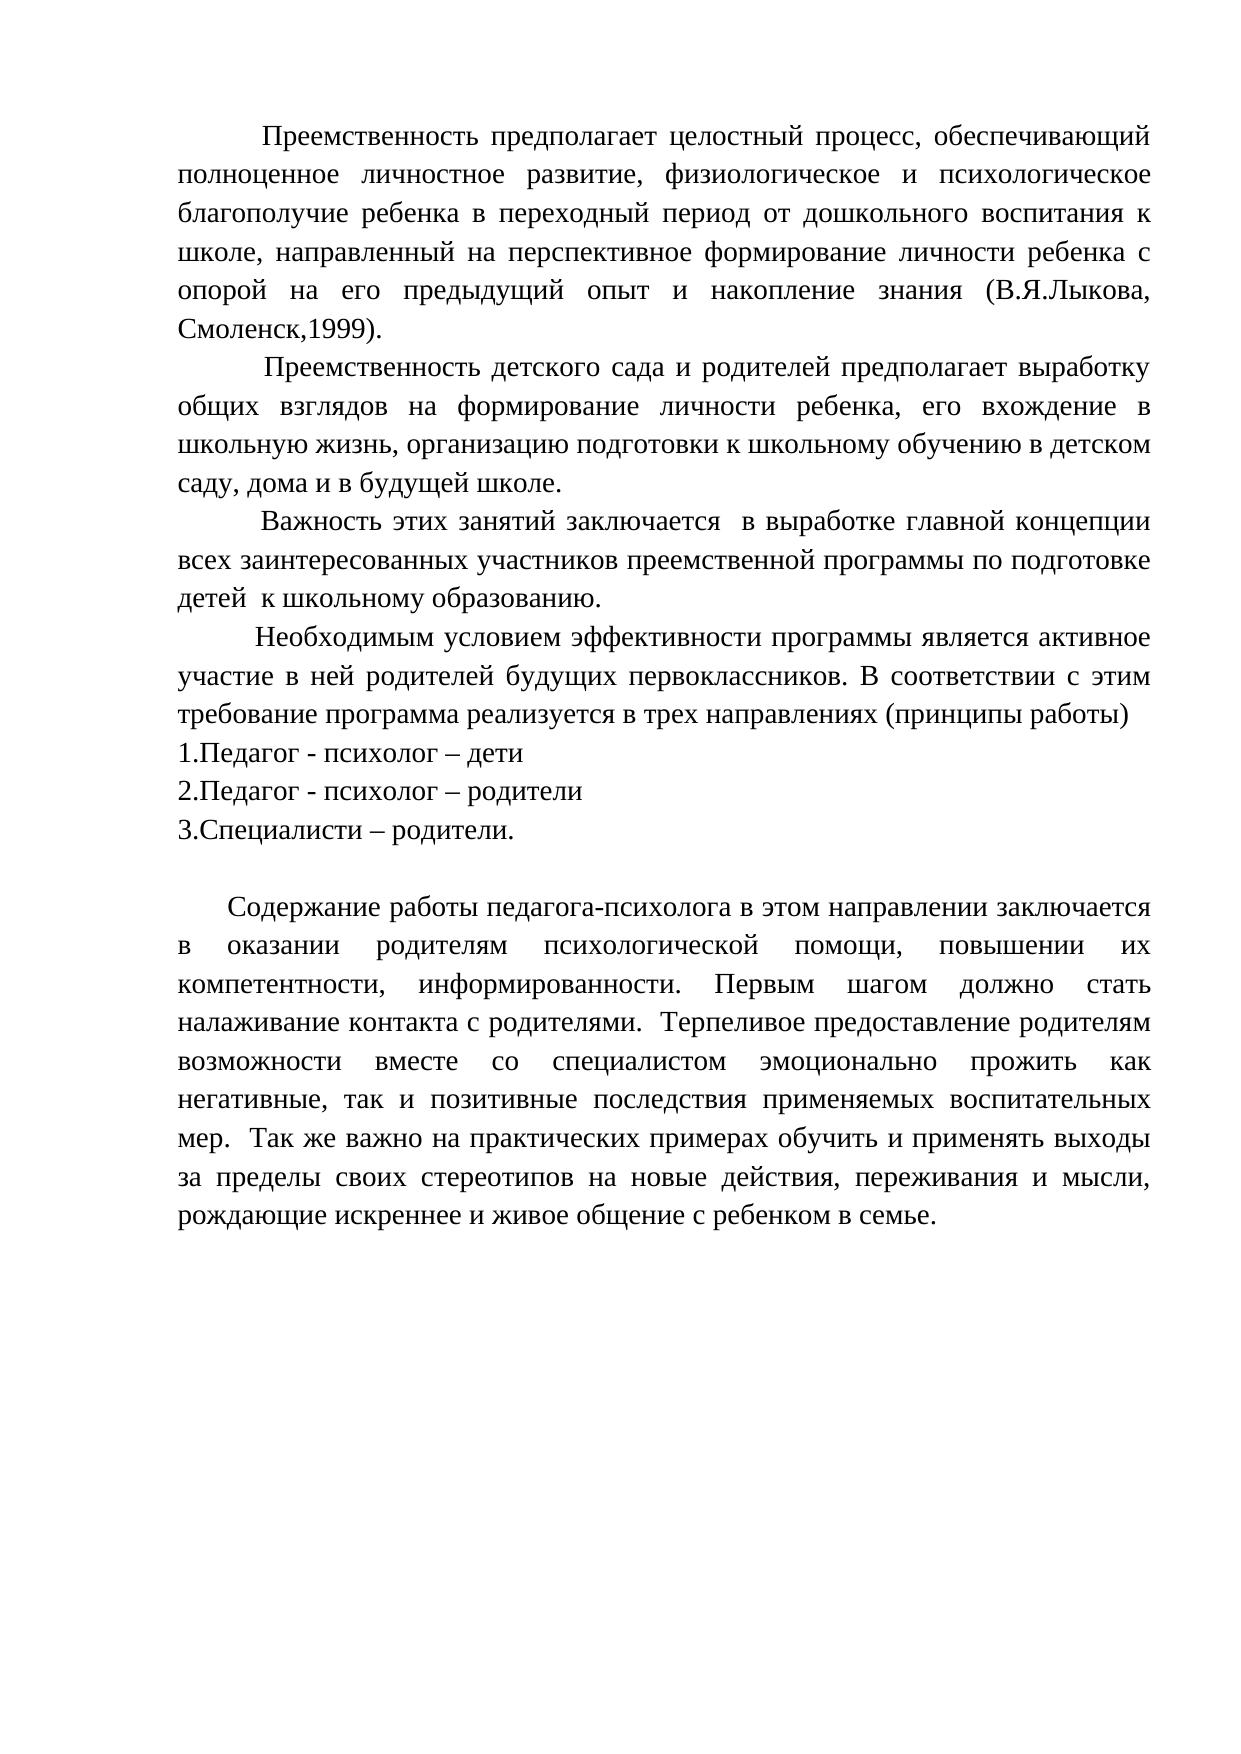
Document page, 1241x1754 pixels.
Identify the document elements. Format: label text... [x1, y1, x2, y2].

text 2.Педагог - психолог – родители [177, 773, 1152, 807]
text Преемственность детского сада и родителей предполагает выработку общих взглядов на формирование личности ребенка, его вхождение в школьную жизнь, организацию подготовки к школьному обучению в детском саду, дома и в будущей школе. [177, 349, 1152, 498]
text Важность этих занятий заключается в выработке главной концепции всех заинтересованных участников преемственной программы по подготовке детей к школьному образованию. [177, 503, 1152, 614]
text Преемственность предполагает целостный процесс, обеспечивающий полноценное личностное развитие, физиологическое и психологическое благополучие ребенка в переходный период от дошкольного воспитания к школе, направленный на перспективное формирование личности ребенка с опорой на его предыдущий опыт и накопление знания (В.Я.Лыкова, Смоленск,1999). [177, 118, 1152, 344]
text Содержание работы педагога-психолога в этом направлении заключается в оказании родителям психологической помощи, повышении их компетентности, информированности. Первым шагом должно стать налаживание контакта с родителями. Терпеливое предоставление родителям возможности вместе со специалистом эмоционально прожить как негативные, так и позитивные последствия применяемых воспитательных мер. Так же важно на практических примерах обучить и применять выходы за пределы своих стереотипов на новые действия, переживания и мысли, рождающие искреннее и живое общение с ребенком в семье. [177, 889, 1152, 1231]
text Необходимым условием эффективности программы является активное участие в ней родителей будущих первоклассников. В соответствии с этим требование программа реализуется в трех направлениях (принципы работы) [177, 619, 1152, 730]
text 3.Специалисти – родители. [177, 812, 1152, 845]
text 1.Педагог - психолог – дети [177, 735, 1152, 768]
